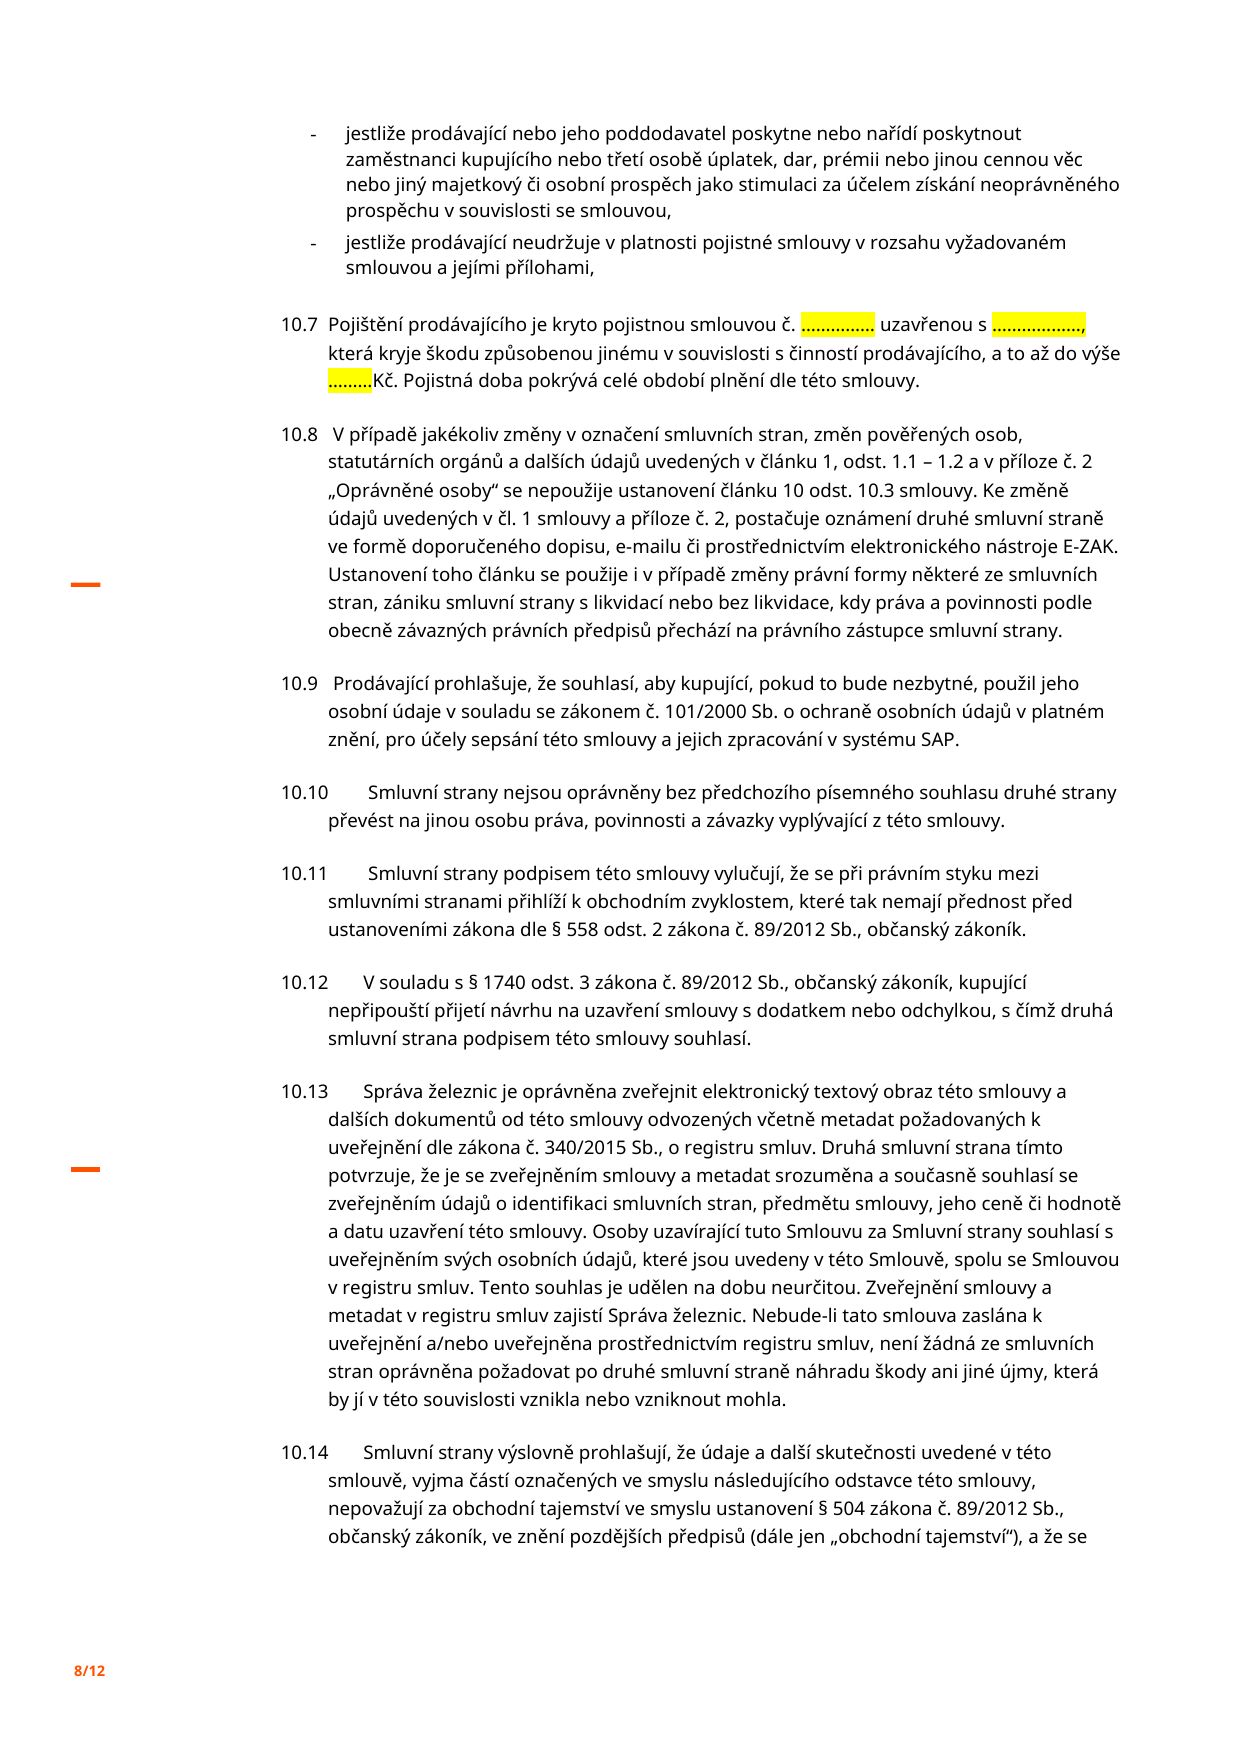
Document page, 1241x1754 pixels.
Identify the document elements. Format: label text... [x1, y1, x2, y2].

list V souladu s § 1740 odst. 3 zákona č. 89/2012 Sb., občanský zákoník, kupující nepřipouští přijetí návrhu na uzavření smlouvy s dodatkem nebo odchylkou, s čímž druhá smluvní strana podpisem této smlouvy souhlasí. [281, 969, 1122, 1051]
list V případě jakékoliv změny v označení smluvních stran, změn pověřených osob, statutárních orgánů a dalších údajů uvedených v článku 1, odst. 1.1 – 1.2 a v příloze č. 2 „Oprávněné osoby“ se nepoužije ustanovení článku 10 odst. 10.3 smlouvy. Ke změně údajů uvedených v čl. 1 smlouvy a příloze č. 2, postačuje oznámení druhé smluvní straně ve formě doporučeného dopisu, e-mailu či prostřednictvím elektronického nástroje E-ZAK. Ustanovení toho článku se použije i v případě změny právní formy některé ze smluvních stran, zániku smluvní strany s likvidací nebo bez likvidace, kdy práva a povinnosti podle obecně závazných právních předpisů přechází na právního zástupce smluvní strany. [281, 421, 1122, 642]
list jestliže prodávající nebo jeho poddodavatel poskytne nebo nařídí poskytnout zaměstnanci kupujícího nebo třetí osobě úplatek, dar, prémii nebo jinou cennou věc nebo jiný majetkový či osobní prospěch jako stimulaci za účelem získání neoprávněného prospěchu v souvislosti se smlouvou, [310, 121, 1122, 223]
list Prodávající prohlašuje, že souhlasí, aby kupující, pokud to bude nezbytné, použil jeho osobní údaje v souladu se zákonem č. 101/2000 Sb. o ochraně osobních údajů v platném znění, pro účely sepsání této smlouvy a jejich zpracování v systému SAP. [281, 670, 1122, 752]
list Pojištění prodávajícího je kryto pojistnou smlouvou č. …………… uzavřenou s ………………, která kryje škodu způsobenou jinému v souvislosti s činností prodávajícího, a to až do výše ………Kč. Pojistná doba pokrývá celé období plnění dle této smlouvy. [281, 312, 1122, 393]
list Správa železnic je oprávněna zveřejnit elektronický textový obraz této smlouvy a dalších dokumentů od této smlouvy odvozených včetně metadat požadovaných k uveřejnění dle zákona č. 340/2015 Sb., o registru smluv. Druhá smluvní strana tímto potvrzuje, že je se zveřejněním smlouvy a metadat srozuměna a současně souhlasí se zveřejněním údajů o identifikaci smluvních stran, předmětu smlouvy, jeho ceně či hodnotě a datu uzavření této smlouvy. Osoby uzavírající tuto Smlouvu za Smluvní strany souhlasí s uveřejněním svých osobních údajů, které jsou uvedeny v této Smlouvě, spolu se Smlouvou v registru smluv. Tento souhlas je udělen na dobu neurčitou. Zveřejnění smlouvy a metadat v registru smluv zajistí Správa železnic. Nebude-li tato smlouva zaslána k uveřejnění a/nebo uveřejněna prostřednictvím registru smluv, není žádná ze smluvních stran oprávněna požadovat po druhé smluvní straně náhradu škody ani jiné újmy, která by jí v této souvislosti vznikla nebo vzniknout mohla. [281, 1078, 1122, 1412]
list Smluvní strany nejsou oprávněny bez předchozího písemného souhlasu druhé strany převést na jinou osobu práva, povinnosti a závazky vyplývající z této smlouvy. [281, 779, 1122, 833]
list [281, 1439, 1122, 1549]
list Smluvní strany podpisem této smlouvy vylučují, že se při právním styku mezi smluvními stranami přihlíží k obchodním zvyklostem, které tak nemají přednost před ustanoveními zákona dle § 558 odst. 2 zákona č. 89/2012 Sb., občanský zákoník. [281, 860, 1122, 942]
list jestliže prodávající neudržuje v platnosti pojistné smlouvy v rozsahu vyžadovaném smlouvou a jejími přílohami, [310, 229, 1122, 280]
